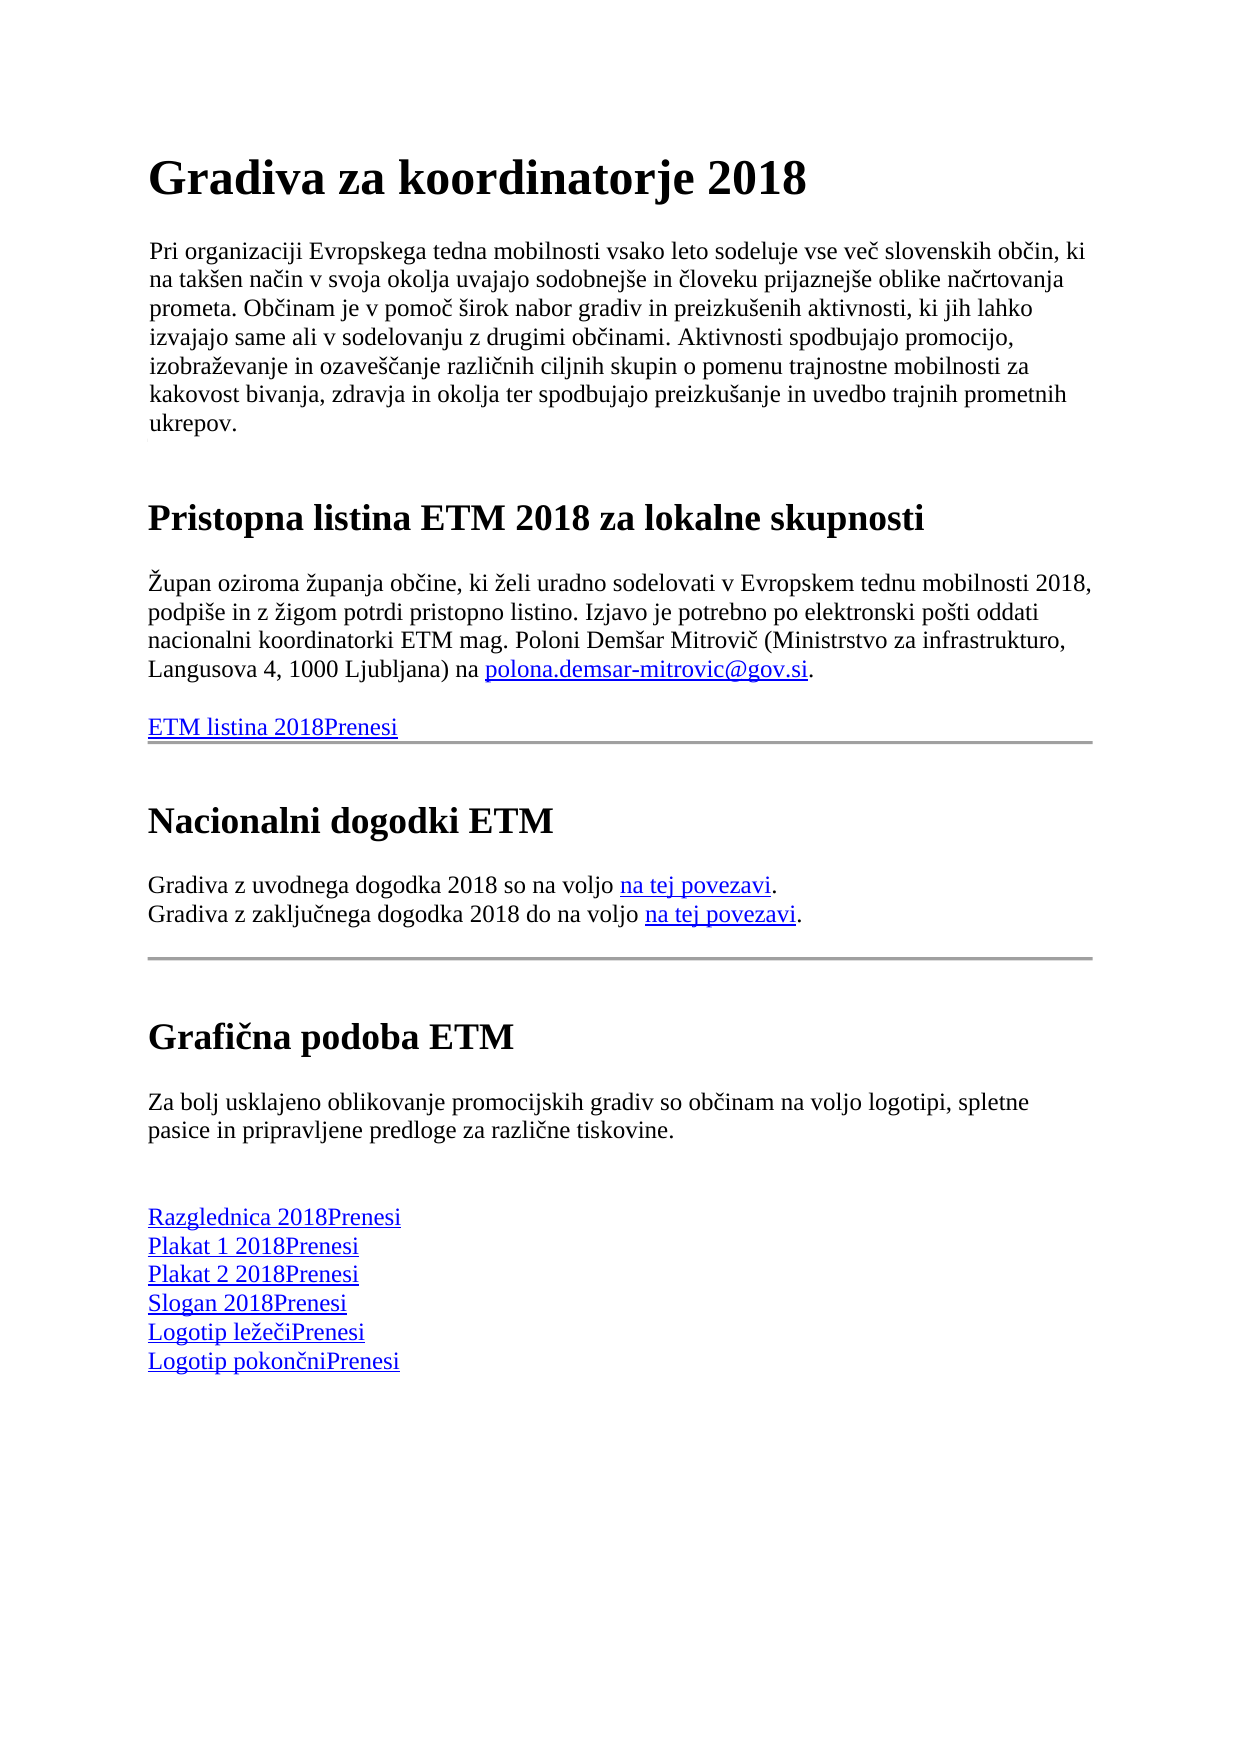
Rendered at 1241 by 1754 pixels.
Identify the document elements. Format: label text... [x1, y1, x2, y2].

text Logotip ležečiPrenesi [148, 1317, 1093, 1346]
text Gradiva za koordinatorje 2018 [148, 148, 1093, 205]
text ETM listina 2018Prenesi [148, 712, 1093, 741]
text Nacionalni dogodki ETM [148, 798, 1093, 841]
text Logotip pokončniPrenesi [148, 1346, 1093, 1374]
text Gradiva z uvodnega dogodka 2018 so na voljo na tej povezavi. Gradiva z zaključnega dogodka 2018 do na voljo na tej povezavi. [148, 871, 1093, 928]
text Pristopna listina ETM 2018 za lokalne skupnosti [148, 496, 1093, 539]
text Župan oziroma županja občine, ki želi uradno sodelovati v Evropskem tednu mobilnosti 2018, podpiše in z žigom potrdi pristopno listino. Izjavo je potrebno po elektronski pošti oddati nacionalni koordinatorki ETM mag. Poloni Demšar Mitrovič (Ministrstvo za infrastrukturo, Langusova 4, 1000 Ljubljana) na polona.demsar-mitrovic@gov.si. [148, 568, 1093, 683]
text Grafična podoba ETM [148, 1014, 1093, 1057]
text Plakat 2 2018Prenesi [148, 1259, 1093, 1288]
text Za bolj usklajeno oblikovanje promocijskih gradiv so občinam na voljo logotipi, spletne pasice in pripravljene predloge za različne tiskovine. [148, 1087, 1093, 1144]
text Razglednica 2018Prenesi [148, 1173, 1093, 1231]
text Slogan 2018Prenesi [148, 1288, 1093, 1317]
table_header Pri organizaciji Evropskega tedna mobilnosti vsako leto sodeluje vse več slovenskih občin, ki na takšen način v svoja okolja uvajajo sodobnejše in človeku prijaznejše oblike načrtovanja prometa. Občinam je v pomoč širok nabor gradiv in preizkušenih aktivnosti, ki jih lahko izvajajo same ali v sodelovanju z drugimi občinami. Aktivnosti spodbujajo promocijo, izobraževanje in ozaveščanje različnih ciljnih skupin o pomenu trajnostne mobilnosti za kakovost bivanja, zdravja in okolja ter spodbujajo preizkušanje in uvedbo trajnih prometnih ukrepov. [148, 234, 1093, 439]
text Plakat 1 2018Prenesi [148, 1231, 1093, 1259]
